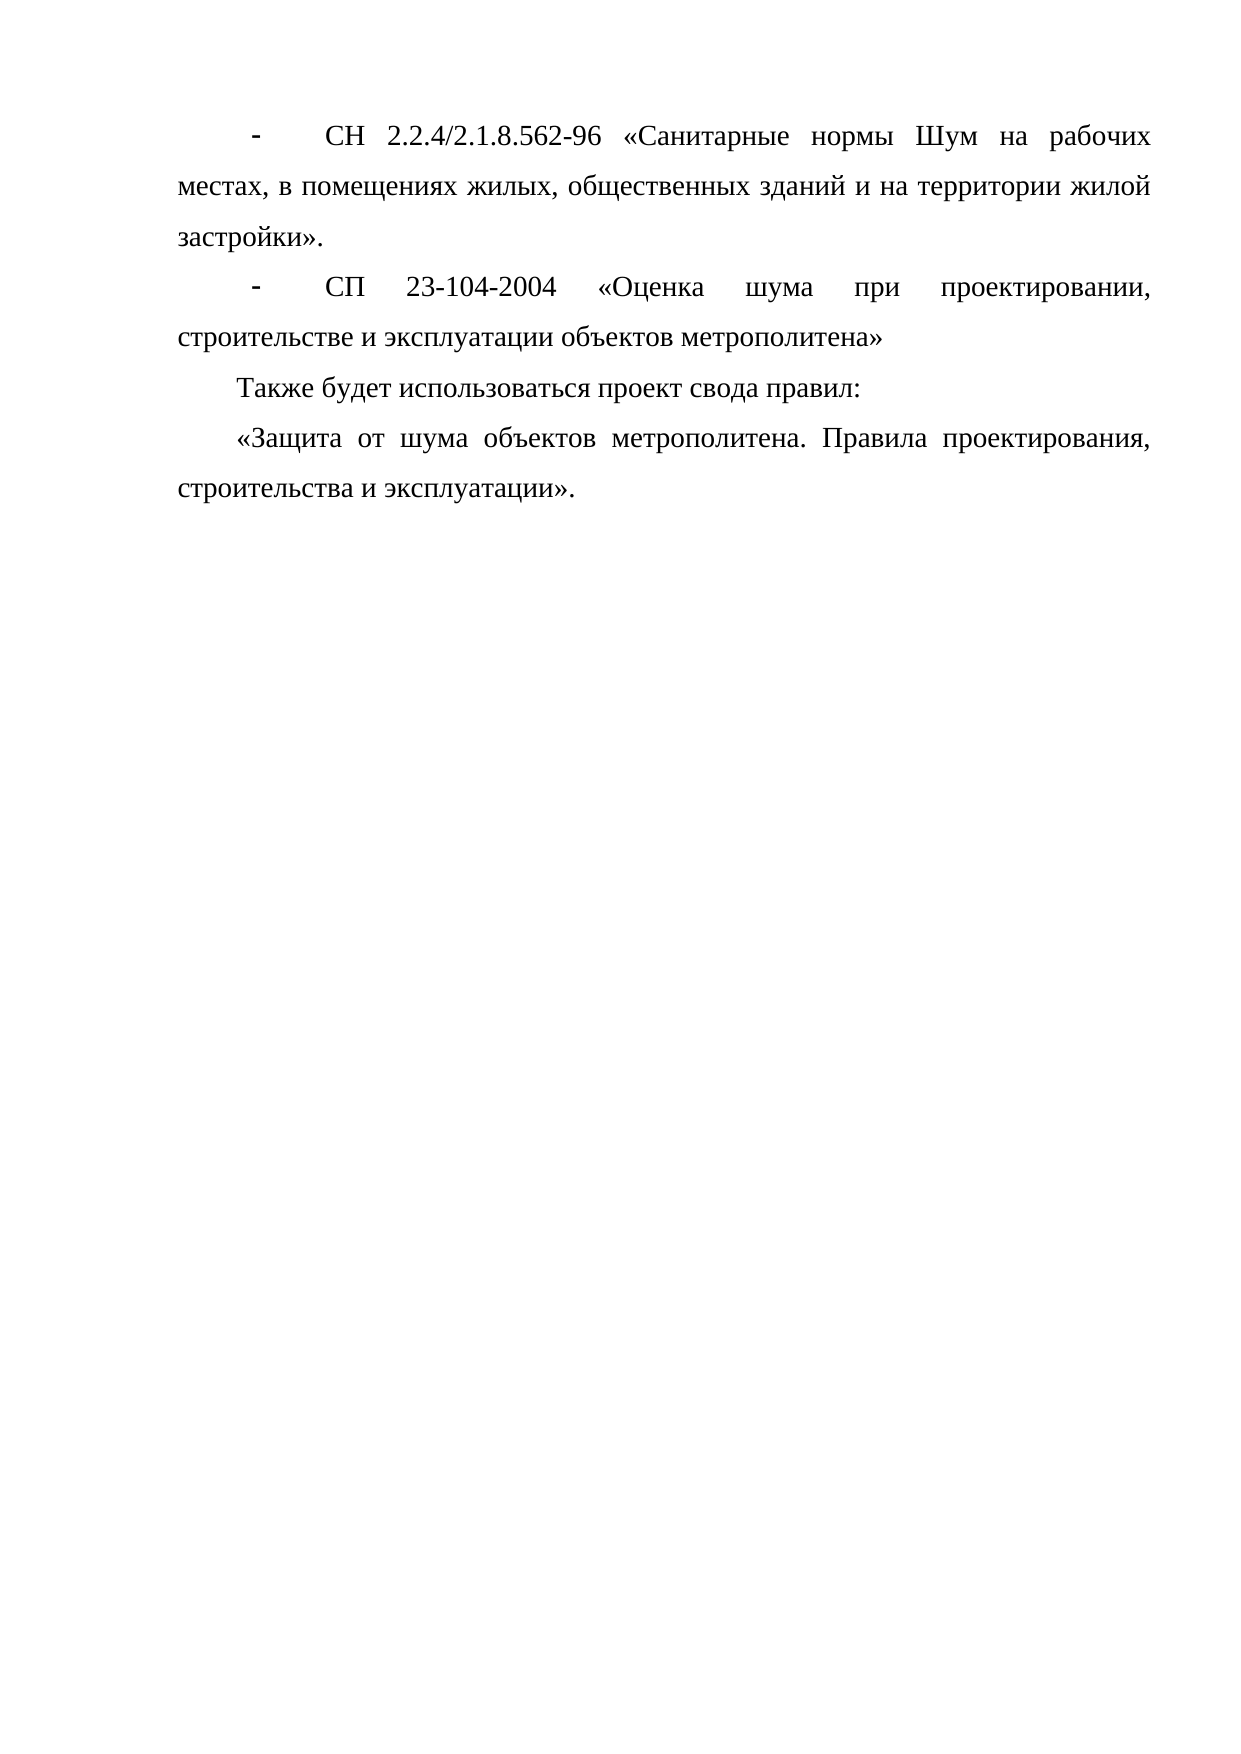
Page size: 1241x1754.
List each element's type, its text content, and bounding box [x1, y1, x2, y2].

text Также будет использоваться проект свода правил: [177, 370, 1152, 403]
list СН 2.2.4/2.1.8.562-96 «Санитарные нормы Шум на рабочих местах, в помещениях жилых, общественных зданий и на территории жилой застройки». [177, 118, 1152, 252]
list СП 23-104-2004 «Оценка шума при проектировании, строительстве и эксплуатации объектов метрополитена» [177, 269, 1152, 353]
text «Защита от шума объектов метрополитена. Правила проектирования, строительства и эксплуатации». [177, 420, 1152, 504]
